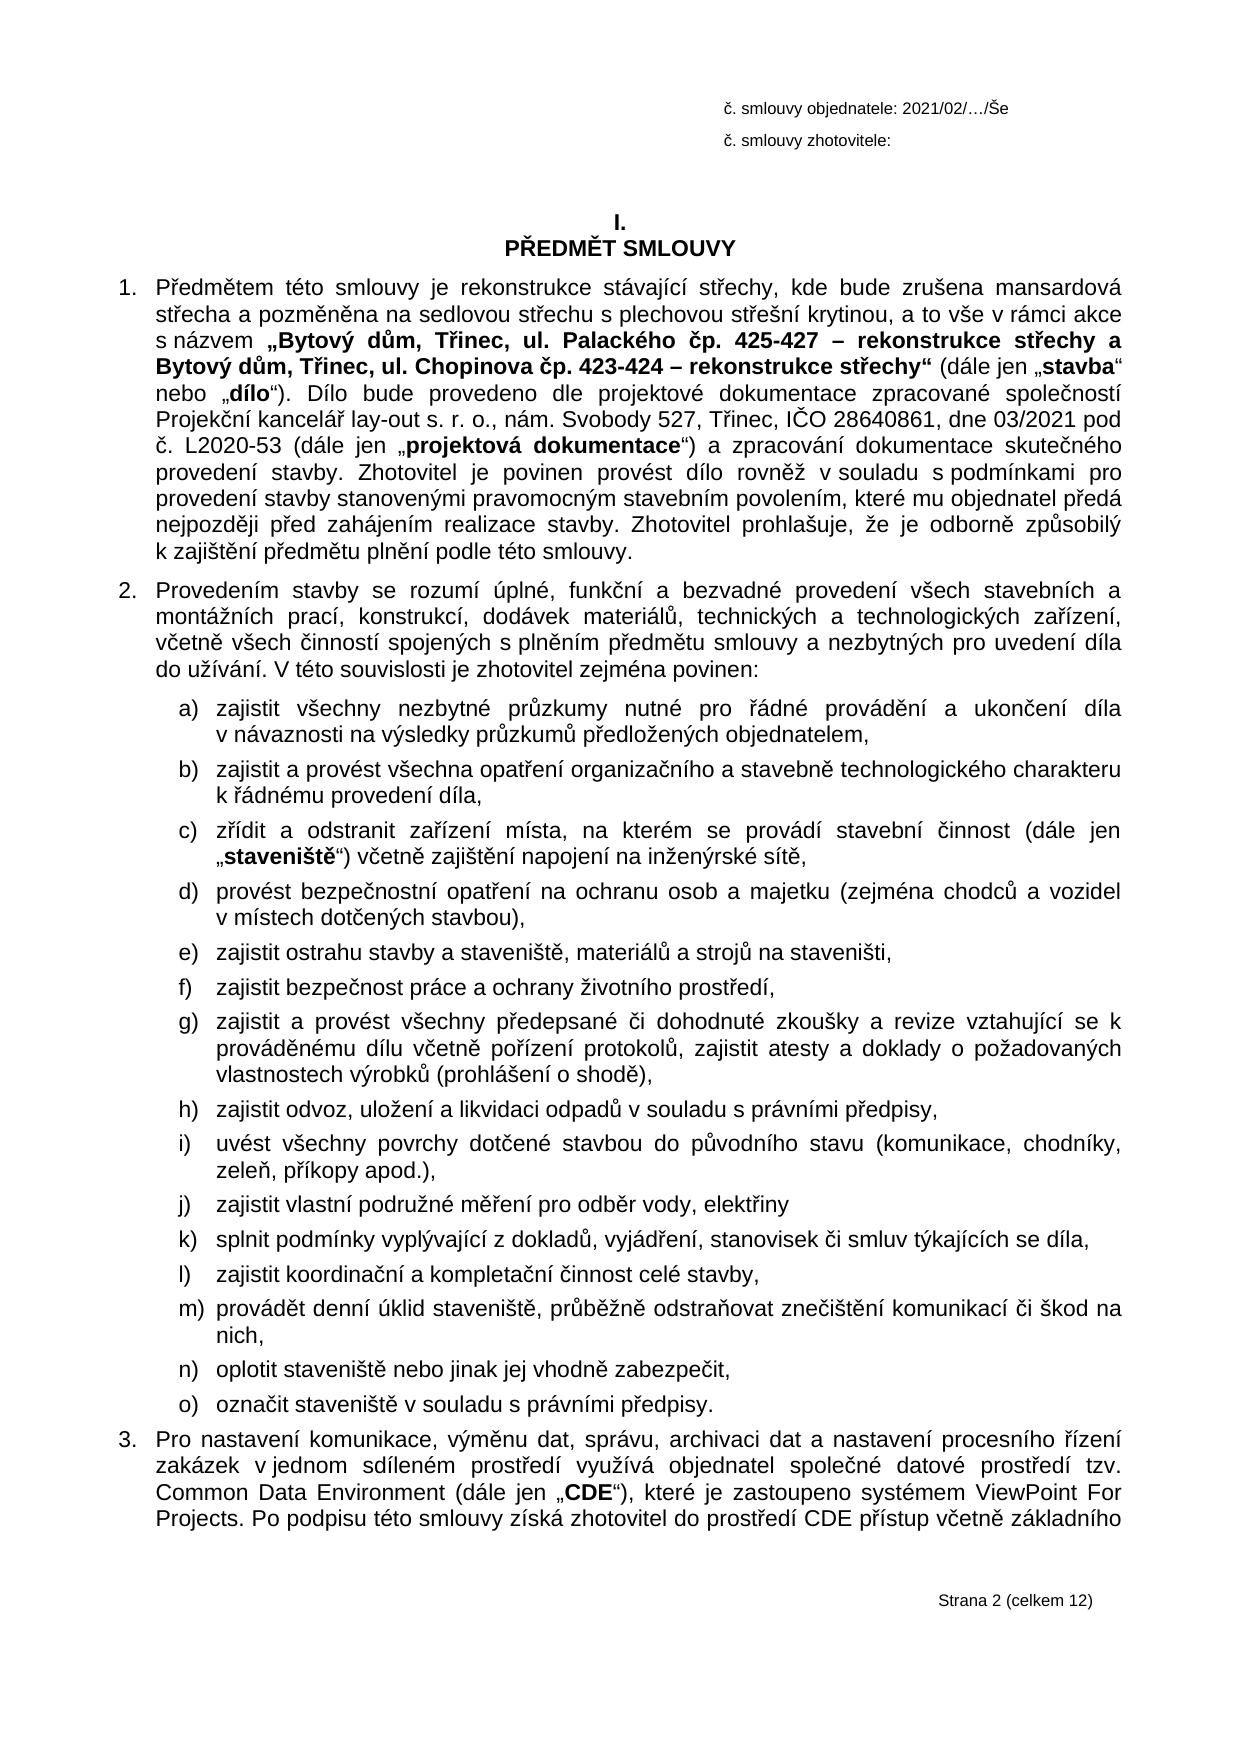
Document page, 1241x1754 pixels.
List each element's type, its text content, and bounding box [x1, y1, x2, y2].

subtitle PŘEDMĚT SMLOUVY [118, 235, 1122, 262]
list zajistit a provést všechna opatření organizačního a stavebně technologického charakteru k řádnému provedení díla, [178, 756, 1122, 808]
list označit staveniště v souladu s právními předpisy. [178, 1391, 1122, 1417]
list zajistit ostrahu stavby a staveniště, materiálů a strojů na staveništi, [178, 939, 1122, 965]
subtitle I. [118, 209, 1122, 235]
list oplotit staveniště nebo jinak jej vhodně zabezpečit, [178, 1356, 1122, 1383]
list zajistit a provést všechny předepsané či dohodnuté zkoušky a revize vztahující se k prováděnému dílu včetně pořízení protokolů, zajistit atesty a doklady o požadovaných vlastnostech výrobků (prohlášení o shodě), [178, 1008, 1122, 1087]
list zajistit bezpečnost práce a ochrany životního prostředí, [178, 973, 1122, 1000]
list splnit podmínky vyplývající z dokladů, vyjádření, stanovisek či smluv týkajících se díla, [178, 1226, 1122, 1252]
list provést bezpečnostní opatření na ochranu osob a majetku (zejména chodců a vozidel v místech dotčených stavbou), [178, 878, 1122, 930]
list zajistit všechny nezbytné průzkumy nutné pro řádné provádění a ukončení díla v návaznosti na výsledky průzkumů předložených objednatelem, [178, 694, 1122, 747]
subtitle 1. Předmětem této smlouvy je rekonstrukce stávající střechy, kde bude zrušena mansardová střecha a pozměněna na sedlovou střechu s plechovou střešní krytinou, a to vše v rámci akce s názvem „Bytový dům, Třinec, ul. Palackého čp. 425-427 – rekonstrukce střechy a Bytový dům, Třinec, ul. Chopinova čp. 423-424 – rekonstrukce střechy“ (dále jen „stavba“ nebo „dílo“). Dílo bude provedeno dle projektové dokumentace zpracované společností Projekční kancelář lay-out s. r. o., nám. Svobody 527, Třinec, IČO 28640861, dne 03/2021 pod č. L2020-53 (dále jen „projektová dokumentace“) a zpracování dokumentace skutečného provedení stavby. Zhotovitel je povinen provést dílo rovněž v souladu s podmínkami pro provedení stavby stanovenými pravomocným stavebním povolením, které mu objednatel předá nejpozději před zahájením realizace stavby. Zhotovitel prohlašuje, že je odborně způsobilý k zajištění předmětu plnění podle této smlouvy. [118, 274, 1122, 564]
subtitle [118, 1426, 1122, 1531]
list uvést všechny povrchy dotčené stavbou do původního stavu (komunikace, chodníky, zeleň, příkopy apod.), [178, 1130, 1122, 1183]
list zajistit odvoz, uložení a likvidaci odpadů v souladu s právními předpisy, [178, 1096, 1122, 1122]
list provádět denní úklid staveniště, průběžně odstraňovat znečištění komunikací či škod na nich, [178, 1295, 1122, 1348]
list zajistit vlastní podružné měření pro odběr vody, elektřiny [178, 1191, 1122, 1218]
list zřídit a odstranit zařízení místa, na kterém se provádí stavební činnost (dále jen „staveniště“) včetně zajištění napojení na inženýrské sítě, [178, 817, 1122, 869]
subtitle 2. Provedením stavby se rozumí úplné, funkční a bezvadné provedení všech stavebních a montážních prací, konstrukcí, dodávek materiálů, technických a technologických zařízení, včetně všech činností spojených s plněním předmětu smlouvy a nezbytných pro uvedení díla do užívání. V této souvislosti je zhotovitel zejména povinen: [118, 577, 1122, 682]
list zajistit koordinační a kompletační činnost celé stavby, [178, 1261, 1122, 1287]
